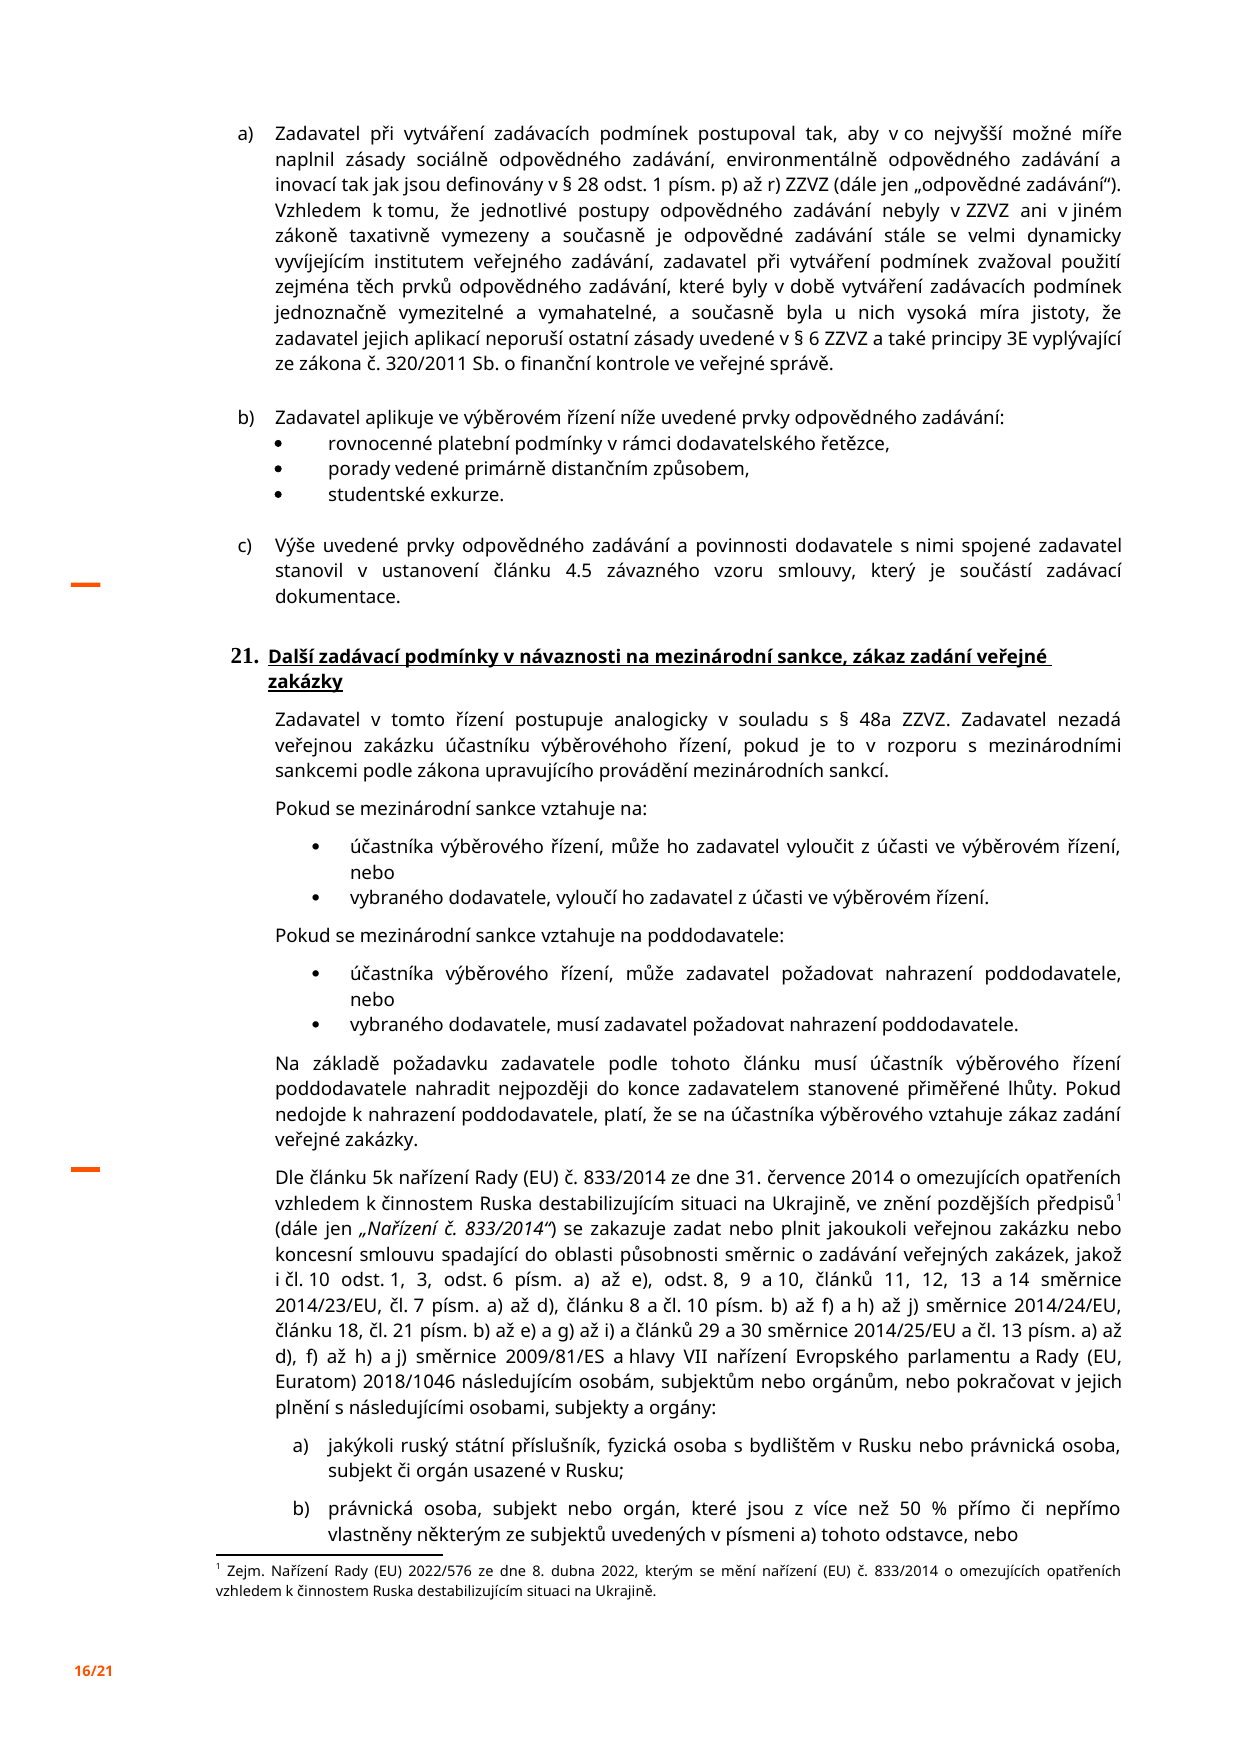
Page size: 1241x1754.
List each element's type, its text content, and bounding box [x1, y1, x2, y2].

list Zadavatel při vytváření zadávacích podmínek postupoval tak, aby v co nejvyšší možné míře naplnil zásady sociálně odpovědného zadávání, environmentálně odpovědného zadávání a inovací tak jak jsou definovány v § 28 odst. 1 písm. p) až r) ZZVZ (dále jen „odpovědné zadávání“). Vzhledem k tomu, že jednotlivé postupy odpovědného zadávání nebyly v ZZVZ ani v jiném zákoně taxativně vymezeny a současně je odpovědné zadávání stále se velmi dynamicky vyvíjejícím institutem veřejného zadávání, zadavatel při vytváření podmínek zvažoval použití zejména těch prvků odpovědného zadávání, které byly v době vytváření zadávacích podmínek jednoznačně vymezitelné a vymahatelné, a současně byla u nich vysoká míra jistoty, že zadavatel jejich aplikací neporuší ostatní zásady uvedené v § 6 ZZVZ a také principy 3E vyplývající ze zákona č. 320/2011 Sb. o finanční kontrole ve veřejné správě. [237, 121, 1122, 376]
text Na základě požadavku zadavatele podle tohoto článku musí účastník výběrového řízení poddodavatele nahradit nejpozději do konce zadavatelem stanovené přiměřené lhůty. Pokud nedojde k nahrazení poddodavatele, platí, že se na účastníka výběrového vztahuje zákaz zadání veřejné zakázky. [275, 1050, 1122, 1152]
text Pokud se mezinárodní sankce vztahuje na poddodavatele: [275, 923, 1122, 948]
list vybraného dodavatele, vyloučí ho zadavatel z účasti ve výběrovém řízení. [312, 885, 1122, 910]
list vybraného dodavatele, musí zadavatel požadovat nahrazení poddodavatele. [312, 1012, 1122, 1037]
text Pokud se mezinárodní sankce vztahuje na: [275, 796, 1122, 821]
list Výše uvedené prvky odpovědného zadávání a povinnosti dodavatele s nimi spojené zadavatel stanovil v ustanovení článku 4.5 závazného vzoru smlouvy, který je součástí zadávací dokumentace. [237, 532, 1122, 608]
list jakýkoli ruský státní příslušník, fyzická osoba s bydlištěm v Rusku nebo právnická osoba, subjekt či orgán usazené v Rusku; [292, 1432, 1122, 1483]
text Zadavatel v tomto řízení postupuje analogicky v souladu s § 48a ZZVZ. Zadavatel nezadá veřejnou zakázku účastníku výběrovéhoho řízení, pokud je to v rozporu s mezinárodními sankcemi podle zákona upravujícího provádění mezinárodních sankcí. [275, 707, 1122, 783]
text porady vedené primárně distančním způsobem, [275, 455, 1122, 481]
list Další zadávací podmínky v návaznosti na mezinárodní sankce, zákaz zadání veřejné zakázky [230, 642, 1122, 694]
text Dle článku 5k nařízení Rady (EU) č. 833/2014 ze dne 31. července 2014 o omezujících opatřeních vzhledem k činnostem Ruska destabilizujícím situaci na Ukrajině, ve znění pozdějších předpisů (dále jen „Nařízení č. 833/2014“) se zakazuje zadat nebo plnit jakoukoli veřejnou zakázku nebo koncesní smlouvu spadající do oblasti působnosti směrnic o zadávání veřejných zakázek, jakož i čl. 10 odst. 1, 3, odst. 6 písm. a) až e), odst. 8, 9 a 10, článků 11, 12, 13 a 14 směrnice 2014/23/EU, čl. 7 písm. a) až d), článku 8 a čl. 10 písm. b) až f) a h) až j) směrnice 2014/24/EU, článku 18, čl. 21 písm. b) až e) a g) až i) a článků 29 a 30 směrnice 2014/25/EU a čl. 13 písm. a) až d), f) až h) a j) směrnice 2009/81/ES a hlavy VII nařízení Evropského parlamentu a Rady (EU, Euratom) 2018/1046 následujícím osobám, subjektům nebo orgánům, nebo pokračovat v jejich plnění s následujícími osobami, subjekty a orgány: [275, 1164, 1122, 1419]
text rovnocenné platební podmínky v rámci dodavatelského řetězce, [275, 430, 1122, 455]
list právnická osoba, subjekt nebo orgán, které jsou z více než 50 % přímo či nepřímo vlastněny některým ze subjektů uvedených v písmeni a) tohoto odstavce, nebo [292, 1496, 1122, 1547]
list Zadavatel aplikuje ve výběrovém řízení níže uvedené prvky odpovědného zadávání: [237, 404, 1122, 430]
list účastníka výběrového řízení, může ho zadavatel vyloučit z účasti ve výběrovém řízení, nebo [312, 834, 1122, 885]
text studentské exkurze. [275, 481, 1122, 506]
list účastníka výběrového řízení, může zadavatel požadovat nahrazení poddodavatele, nebo [312, 961, 1122, 1012]
